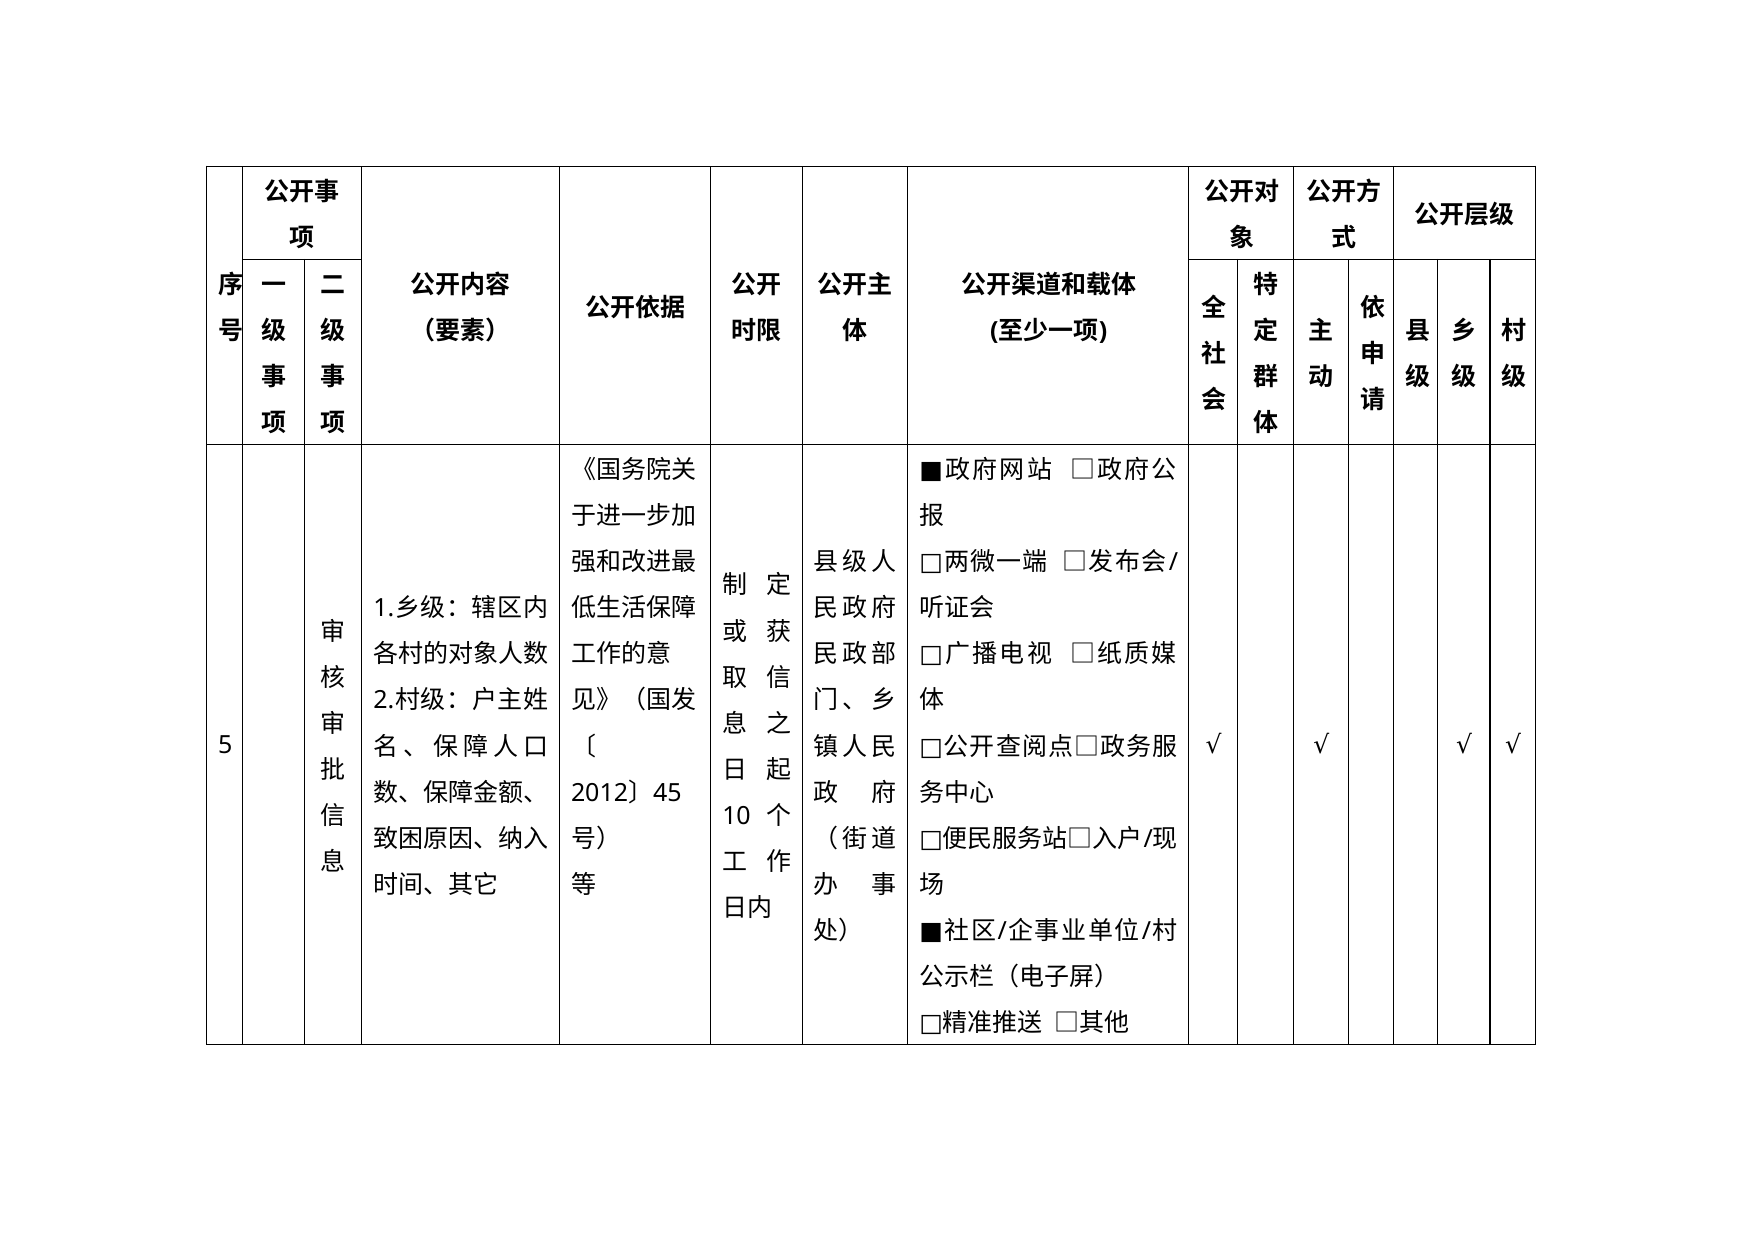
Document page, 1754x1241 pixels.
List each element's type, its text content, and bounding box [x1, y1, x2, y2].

table_header 公开层级 [1394, 167, 1535, 259]
table_cell √ [1438, 445, 1489, 1043]
table_cell [1238, 445, 1293, 1043]
table_cell 一级事项 [243, 260, 304, 444]
table_header 公开对象 [1189, 167, 1293, 259]
table_cell 依 申请 [1349, 260, 1393, 444]
table_cell 县级人民政府民政部门、乡镇人民政府（街道办事处） [803, 445, 907, 1043]
table_cell 二级事项 [305, 260, 361, 444]
table_cell 村 级 [1491, 260, 1535, 444]
table_header 公开内容 （要素） [362, 167, 559, 444]
table_cell 《国务院关于进一步加强和改进最低生活保障工作的意见》（国发〔2012〕45号） 等 [560, 445, 710, 1043]
table_cell √ [1294, 445, 1348, 1043]
table_cell √ [1189, 445, 1237, 1043]
table_header 公开依据 [560, 167, 710, 444]
table_cell [1349, 445, 1393, 1043]
table_cell ■政府网站 □政府公报 □两微一端 □发布会/听证会 □广播电视 □纸质媒体 □公开查阅点□政务服务中心 □便民服务站□入户/现场 ■社区/企事业单位/村公示栏（电子屏） □精准推送 □其他 [908, 445, 1188, 1043]
table_header 公开渠道和载体 (至少一项) [908, 167, 1188, 444]
table_header 公开事项 [243, 167, 361, 259]
table_cell 县级 [1394, 260, 1437, 444]
table_header 序号 [207, 167, 242, 444]
table_header 公开方式 [1294, 167, 1393, 259]
table_cell 特定群体 [1238, 260, 1293, 444]
table_cell √ [1491, 445, 1535, 1043]
table_cell 乡级 [1438, 260, 1489, 444]
table_cell 1.乡级：辖区内各村的对象人数 2.村级：户主姓名、保障人口数、保障金额、致困原因、纳入时间、其它 [362, 445, 559, 1043]
table_cell [1394, 445, 1437, 1043]
table_cell 制定或获取信息之日起10个工作日内 [711, 445, 802, 1043]
table_cell 主动 [1294, 260, 1348, 444]
table_header 公开时限 [711, 167, 802, 444]
table_cell 5 [207, 445, 242, 1043]
table_cell 审核审批信息 [305, 445, 361, 1043]
table_cell 全 社会 [1189, 260, 1237, 444]
table_header 公开主体 [803, 167, 907, 444]
